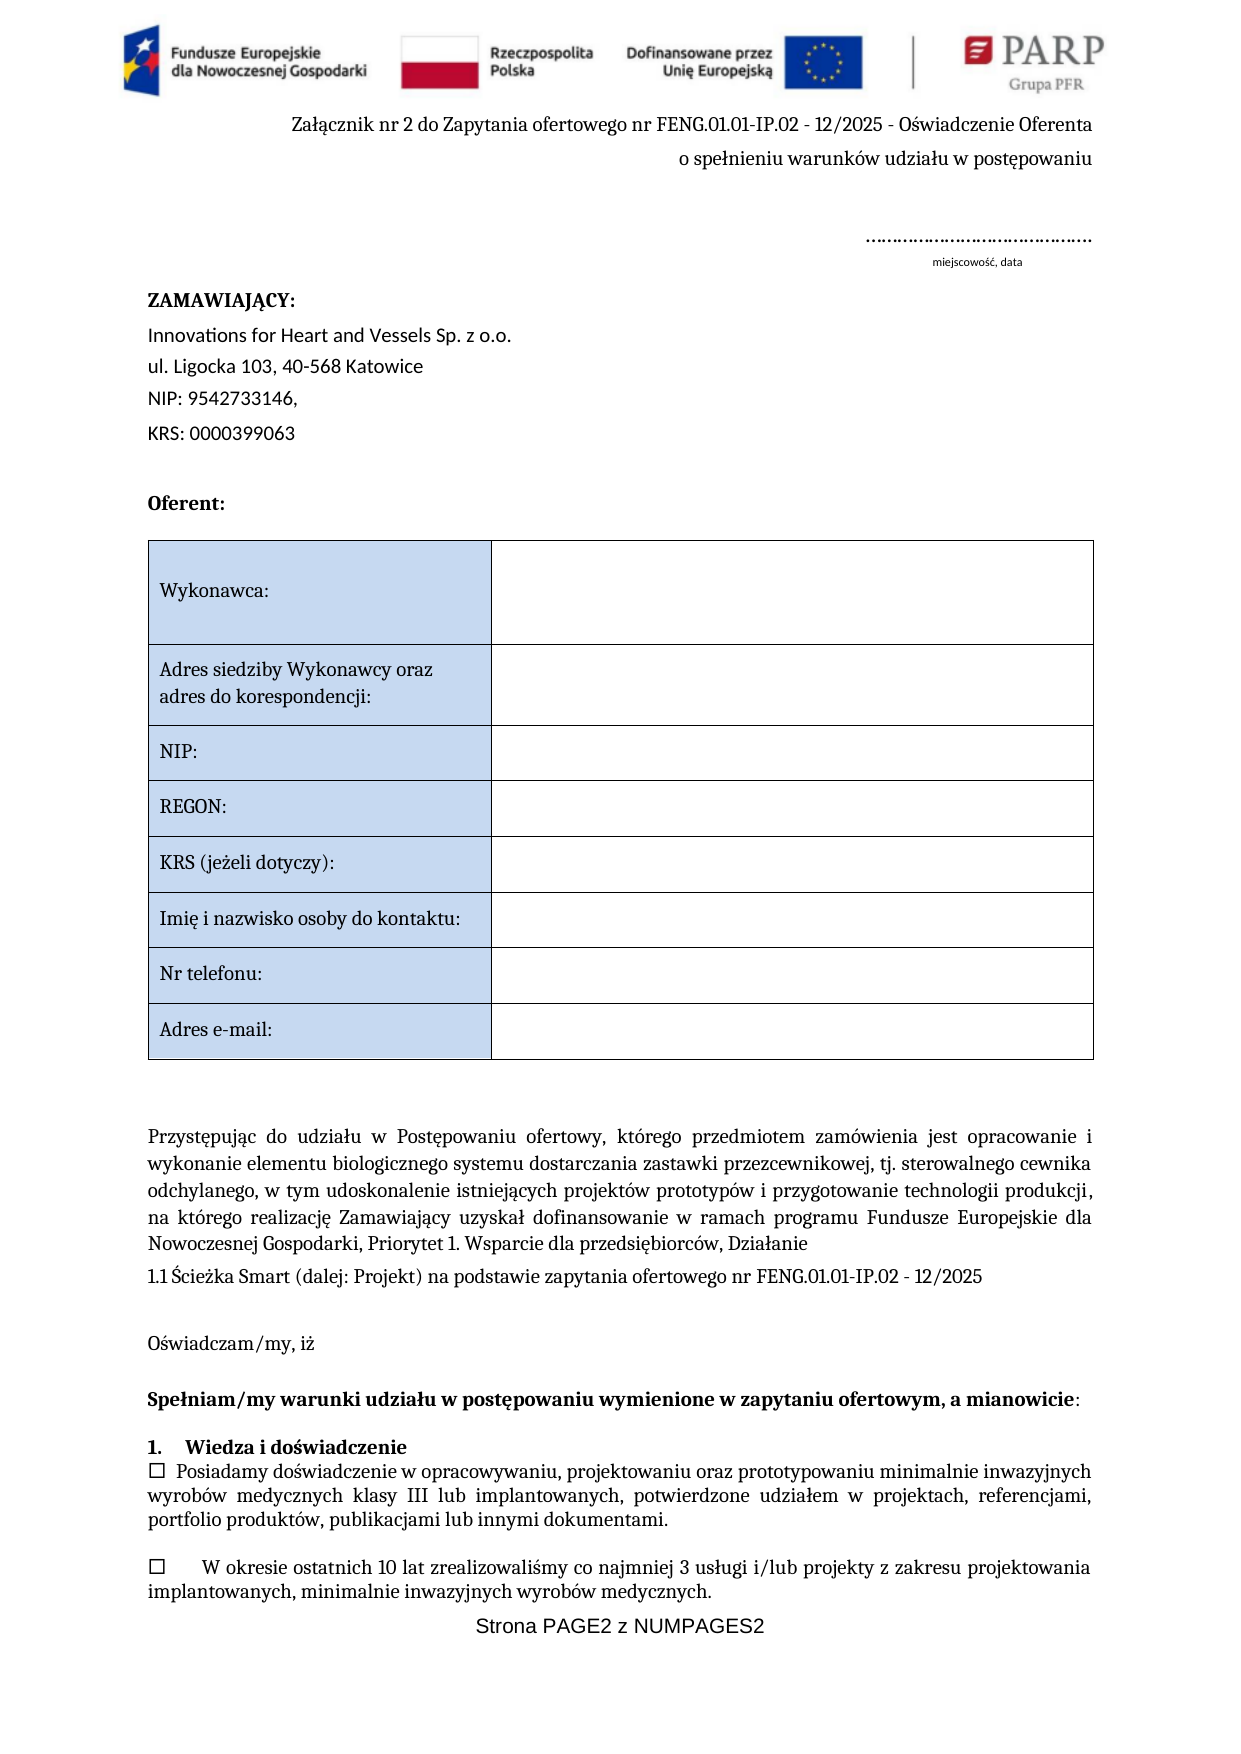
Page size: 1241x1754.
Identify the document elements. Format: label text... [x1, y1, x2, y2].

table_cell Adres e-mail: [149, 1004, 491, 1058]
picture [104, 14, 1147, 115]
text KRS: 0000399063 [148, 421, 1093, 446]
table_header Wykonawca: [149, 541, 491, 644]
table_cell [492, 948, 1093, 1003]
text ……………………………………. [148, 220, 1093, 248]
text miejscowość, data [148, 254, 1093, 279]
list W okresie ostatnich 10 lat zrealizowaliśmy co najmniej 3 usługi i/lub projekty z zakresu projektowania implantowanych, minimalnie inwazyjnych wyrobów medycznych. [148, 1556, 1093, 1604]
table_cell [492, 726, 1093, 780]
table_cell Imię i nazwisko osoby do kontaktu: [149, 893, 491, 947]
table_cell [492, 781, 1093, 836]
table_cell Nr telefonu: [149, 948, 491, 1003]
table_cell REGON: [149, 781, 491, 836]
table_cell KRS (jeżeli dotyczy): [149, 837, 491, 892]
list Posiadamy doświadczenie w opracowywaniu, projektowaniu oraz prototypowaniu minimalnie inwazyjnych wyrobów medycznych klasy III lub implantowanych, potwierdzone udziałem w projektach, referencjami, portfolio produktów, publikacjami lub innymi dokumentami. [148, 1460, 1093, 1532]
table_cell NIP: [149, 726, 491, 780]
text Oferent: [148, 491, 1093, 515]
text NIP: 9542733146, [148, 385, 1093, 411]
text Innovations for Heart and Vessels Sp. z o.o. [148, 322, 1093, 347]
table_cell Adres siedziby Wykonawcy oraz adres do korespondencji: [149, 645, 491, 725]
text 1.1 Ścieżka Smart (dalej: Projekt) na podstawie zapytania ofertowego nr FENG.01.01-IP.02 - 12/2025 [148, 1265, 1093, 1289]
text ZAMAWIAJĄCY: [148, 289, 1093, 313]
table_cell [492, 837, 1093, 892]
text ul. Ligocka 103, 40-568 Katowice [148, 353, 1093, 379]
table_cell [492, 1004, 1093, 1058]
table_header [492, 541, 1093, 644]
text Oświadczam/my, iż [148, 1331, 1093, 1355]
list Wiedza i doświadczenie [148, 1436, 1093, 1460]
list Spełniam/my warunki udziału w postępowaniu wymienione w zapytaniu ofertowym, a mianowicie: [148, 1388, 1093, 1412]
table_cell [492, 893, 1093, 947]
table_cell [492, 645, 1093, 725]
text Przystępując do udziału w Postępowaniu ofertowy, którego przedmiotem zamówienia jest opracowanie i wykonanie elementu biologicznego systemu dostarczania zastawki przezcewnikowej, tj. sterowalnego cewnika odchylanego, w tym udoskonalenie istniejących projektów prototypów i przygotowanie technologii produkcji, na którego realizację Zamawiający uzyskał dofinansowanie w ramach programu Fundusze Europejskie dla Nowoczesnej Gospodarki, Priorytet 1. Wsparcie dla przedsiębiorców, Działanie [148, 1125, 1093, 1256]
